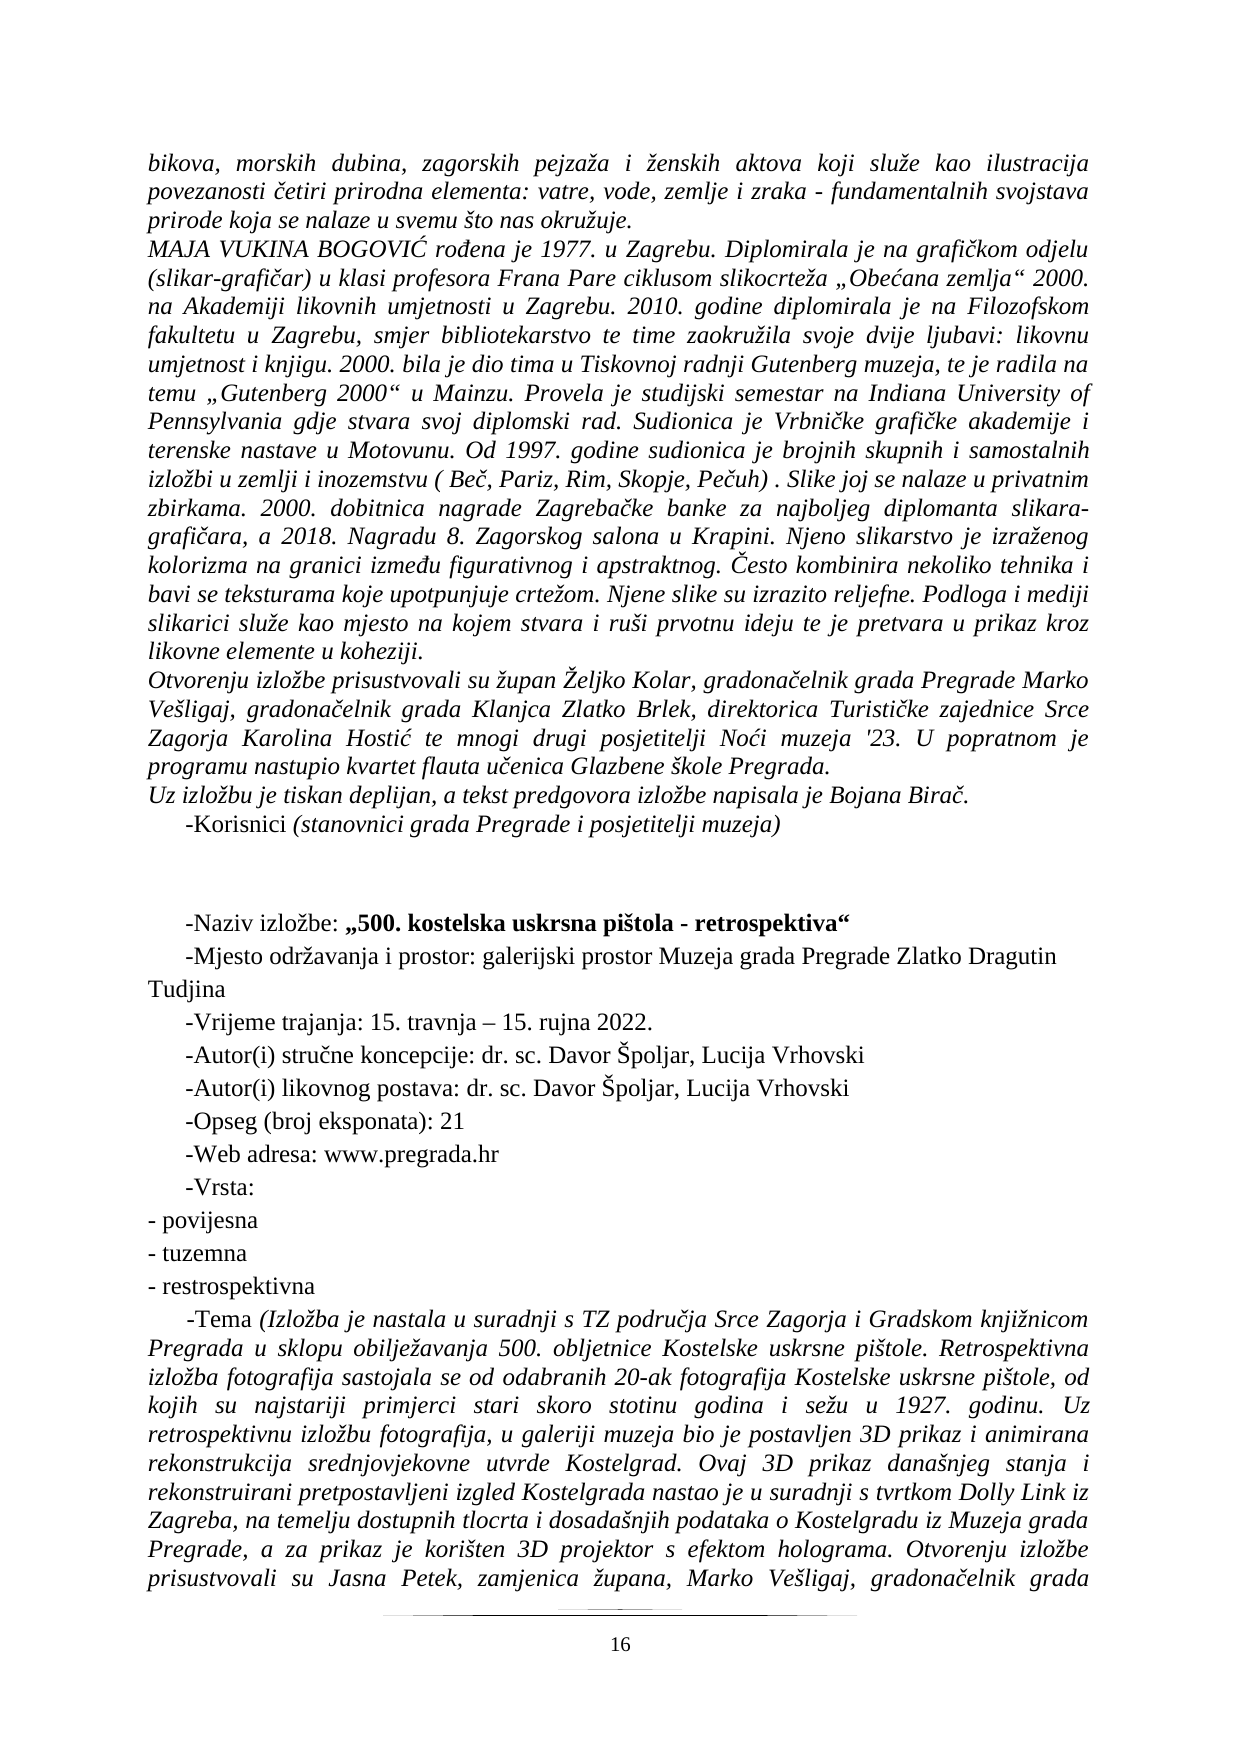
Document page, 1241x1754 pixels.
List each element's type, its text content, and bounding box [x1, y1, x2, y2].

text -Mjesto održavanja i prostor: galerijski prostor Muzeja grada Pregrade Zlatko Dragutin Tudjina [148, 941, 1093, 1003]
text - tuzemna [148, 1238, 1093, 1267]
text -Naziv izložbe: „500. kostelska uskrsna pištola - retrospektiva“ [148, 908, 1093, 937]
text Otvorenju izložbe prisustvovali su župan Željko Kolar, gradonačelnik grada Pregrade Marko Vešligaj, gradonačelnik grada Klanjca Zlatko Brlek, direktorica Turističke zajednice Srce Zagorja Karolina Hostić te mnogi drugi posjetitelji Noći muzeja '23. U popratnom je programu nastupio kvartet flauta učenica Glazbene škole Pregrada. [148, 665, 1093, 780]
text -Korisnici (stanovnici grada Pregrade i posjetitelji muzeja) [148, 809, 1093, 838]
text MAJA VUKINA BOGOVIĆ rođena je 1977. u Zagrebu. Diplomirala je na grafičkom odjelu (slikar-grafičar) u klasi profesora Frana Pare ciklusom slikocrteža „Obećana zemlja“ 2000. na Akademiji likovnih umjetnosti u Zagrebu. 2010. godine diplomirala je na Filozofskom fakultetu u Zagrebu, smjer bibliotekarstvo te time zaokružila svoje dvije ljubavi: likovnu umjetnost i knjigu. 2000. bila je dio tima u Tiskovnoj radnji Gutenberg muzeja, te je radila na temu „Gutenberg 2000“ u Mainzu. Provela je studijski semestar na Indiana University of Pennsylvania gdje stvara svoj diplomski rad. Sudionica je Vrbničke grafičke akademije i terenske nastave u Motovunu. Od 1997. godine sudionica je brojnih skupnih i samostalnih izložbi u zemlji i inozemstvu ( Beč, Pariz, Rim, Skopje, Pečuh) . Slike joj se nalaze u privatnim zbirkama. 2000. dobitnica nagrade Zagrebačke banke za najboljeg diplomanta slikara-grafičara, a 2018. Nagradu 8. Zagorskog salona u Krapini. Njeno slikarstvo je izraženog kolorizma na granici između figurativnog i apstraktnog. Često kombinira nekoliko tehnika i bavi se teksturama koje upotpunjuje crtežom. Njene slike su izrazito reljefne. Podloga i mediji slikarici služe kao mjesto na kojem stvara i ruši prvotnu ideju te je pretvara u prikaz kroz likovne elemente u koheziji. [148, 234, 1093, 665]
text - povijesna [148, 1205, 1093, 1234]
text -Autor(i) stručne koncepcije: dr. sc. Davor Špoljar, Lucija Vrhovski [148, 1040, 1093, 1069]
text -Vrijeme trajanja: 15. travnja – 15. rujna 2022. [148, 1007, 1093, 1036]
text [148, 1304, 1093, 1592]
text -Web adresa: www.pregrada.hr [148, 1139, 1093, 1168]
text -Vrsta: [148, 1172, 1093, 1201]
text -Autor(i) likovnog postava: dr. sc. Davor Špoljar, Lucija Vrhovski [148, 1073, 1093, 1102]
text - restrospektivna [148, 1271, 1093, 1300]
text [148, 148, 1093, 234]
text Uz izložbu je tiskan deplijan, a tekst predgovora izložbe napisala je Bojana Birač. [148, 780, 1093, 809]
text -Opseg (broj eksponata): 21 [148, 1106, 1093, 1135]
